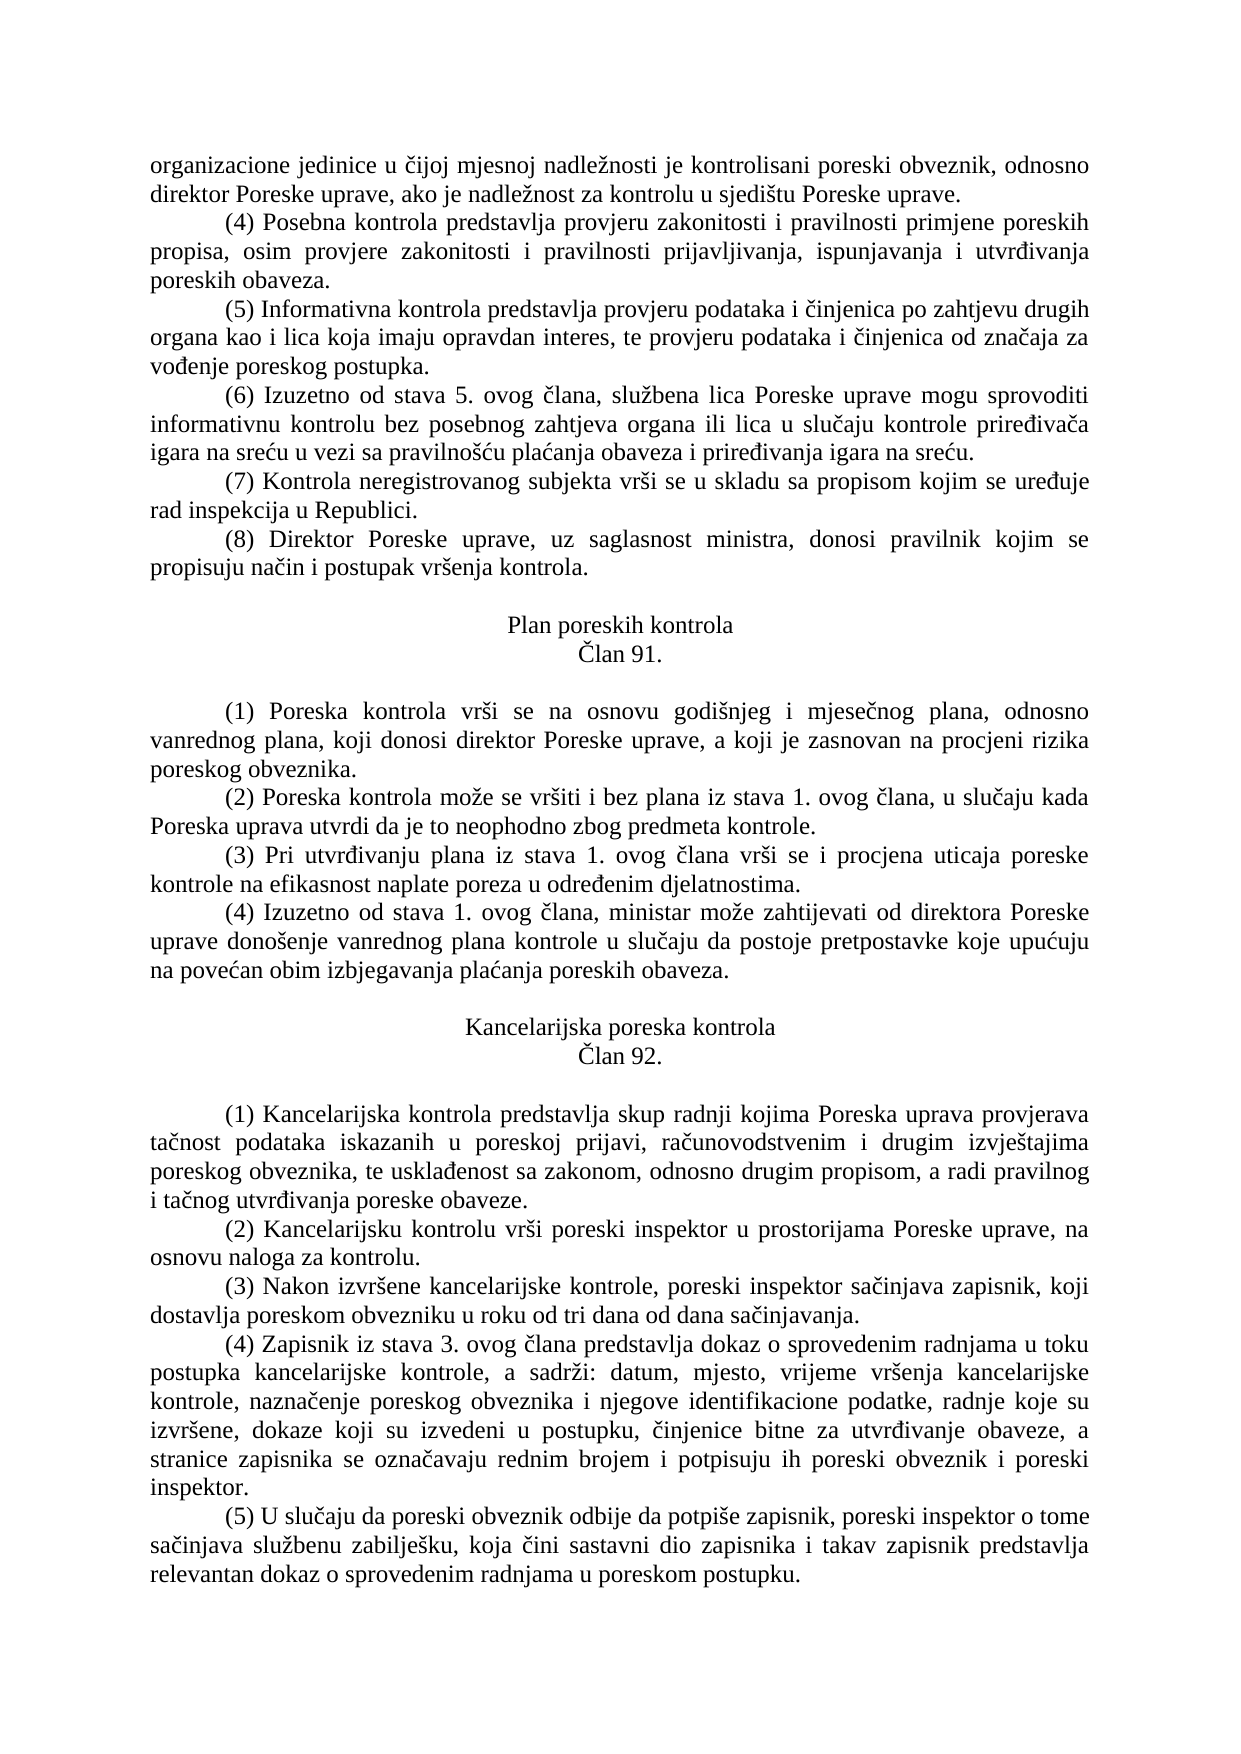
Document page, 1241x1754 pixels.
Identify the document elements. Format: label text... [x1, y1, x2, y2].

text (2) Kancelarijsku kontrolu vrši poreski inspektor u prostorijama Poreske uprave, na osnovu naloga za kontrolu. [150, 1214, 1090, 1271]
text Plan poreskih kontrola [150, 610, 1090, 639]
text (4) Posebna kontrola predstavlja provjeru zakonitosti i pravilnosti primjene poreskih propisa, osim provjere zakonitosti i pravilnosti prijavljivanja, ispunjavanja i utvrđivanja poreskih obaveza. [150, 207, 1090, 294]
text (4) Zapisnik iz stava 3. ovog člana predstavlja dokaz o sprovedenim radnjama u toku postupka kancelarijske kontrole, a sadrži: datum, mjesto, vrijeme vršenja kancelarijske kontrole, naznačenje poreskog obveznika i njegove identifikacione podatke, radnje koje su izvršene, dokaze koji su izvedeni u postupku, činjenice bitne za utvrđivanje obaveze, a stranice zapisnika se označavaju rednim brojem i potpisuju ih poreski obveznik i poreski inspektor. [150, 1329, 1090, 1501]
text Kancelarijska poreska kontrola [150, 1012, 1090, 1041]
text Član 92. [150, 1041, 1090, 1070]
text (5) Informativna kontrola predstavlja provjeru podataka i činjenica po zahtjevu drugih organa kao i lica koja imaju opravdan interes, te provjeru podataka i činjenica od značaja za vođenje poreskog postupka. [150, 294, 1090, 380]
text Član 91. [150, 639, 1090, 667]
text (1) Kancelarijska kontrola predstavlja skup radnji kojima Poreska uprava provjerava tačnost podataka iskazanih u poreskoj prijavi, računovodstvenim i drugim izvještajima poreskog obveznika, te usklađenost sa zakonom, odnosno drugim propisom, a radi pravilnog i tačnog utvrđivanja poreske obaveze. [150, 1099, 1090, 1214]
text (1) Poreska kontrola vrši se na osnovu godišnjeg i mjesečnog plana, odnosno vanrednog plana, koji donosi direktor Poreske uprave, a koji je zasnovan na procjeni rizika poreskog obveznika. [150, 696, 1090, 782]
text (3) Nakon izvršene kancelarijske kontrole, poreski inspektor sačinjava zapisnik, koji dostavlja poreskom obvezniku u roku od tri dana od dana sačinjavanja. [150, 1271, 1090, 1329]
text (2) Poreska kontrola može se vršiti i bez plana iz stava 1. ovog člana, u slučaju kada Poreska uprava utvrdi da je to neophodno zbog predmeta kontrole. [150, 782, 1090, 840]
text (3) Pri utvrđivanju plana iz stava 1. ovog člana vrši se i procjena uticaja poreske kontrole na efikasnost naplate poreza u određenim djelatnostima. [150, 840, 1090, 897]
text (5) U slučaju da poreski obveznik odbije da potpiše zapisnik, poreski inspektor o tome sačinjava službenu zabilješku, koja čini sastavni dio zapisnika i takav zapisnik predstavlja relevantan dokaz o sprovedenim radnjama u poreskom postupku. [150, 1501, 1090, 1587]
text (6) Izuzetno od stava 5. ovog člana, službena lica Poreske uprave mogu sprovoditi informativnu kontrolu bez posebnog zahtjeva organa ili lica u slučaju kontrole priređivača igara na sreću u vezi sa pravilnošću plaćanja obaveza i priređivanja igara na sreću. [150, 380, 1090, 466]
text (8) Direktor Poreske uprave, uz saglasnost ministra, donosi pravilnik kojim se propisuju način i postupak vršenja kontrola. [150, 524, 1090, 581]
text (4) Izuzetno od stava 1. ovog člana, ministar može zahtijevati od direktora Poreske uprave donošenje vanrednog plana kontrole u slučaju da postoje pretpostavke koje upućuju na povećan obim izbjegavanja plaćanja poreskih obaveza. [150, 897, 1090, 984]
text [150, 150, 1090, 207]
text (7) Kontrola neregistrovanog subjekta vrši se u skladu sa propisom kojim se uređuje rad inspekcija u Republici. [150, 466, 1090, 524]
